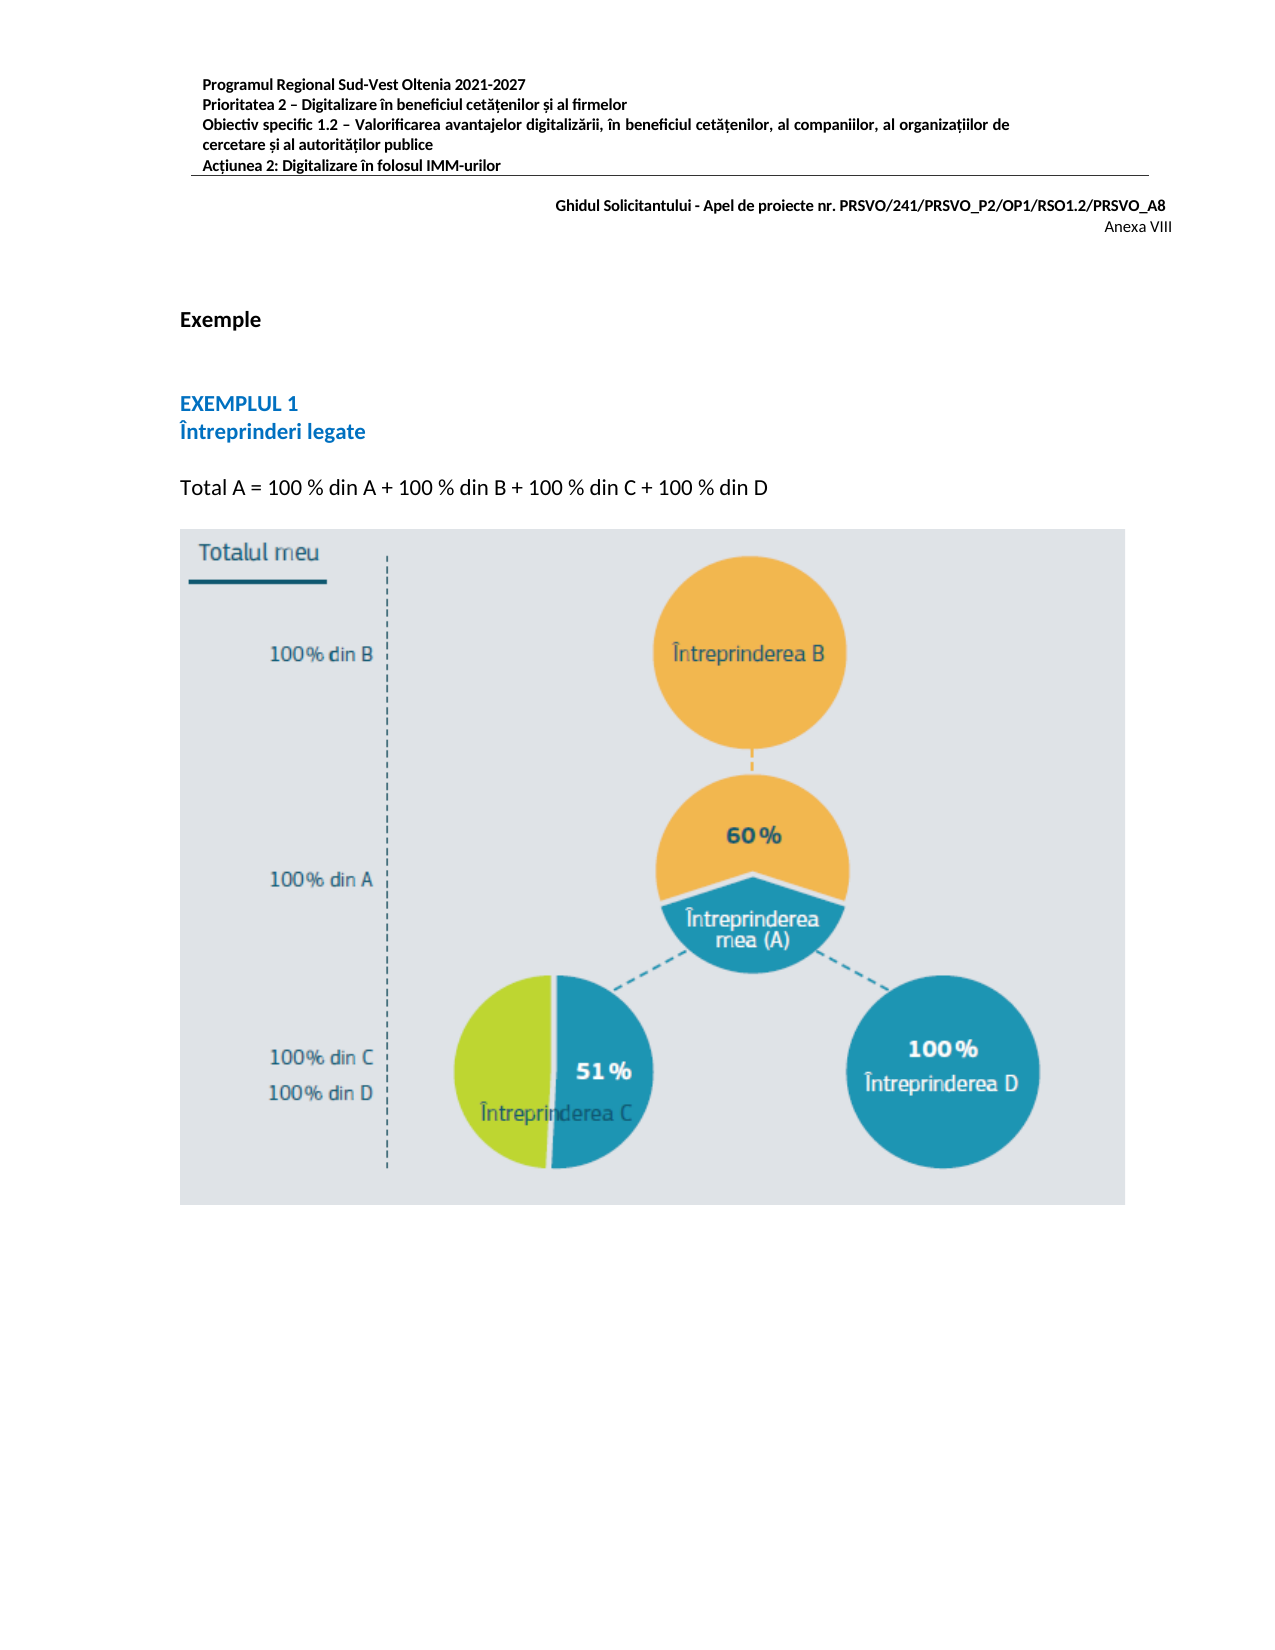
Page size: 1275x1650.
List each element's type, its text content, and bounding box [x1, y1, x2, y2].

text Întreprinderi legate [180, 417, 1172, 445]
text EXEMPLUL 1 [180, 389, 1172, 417]
text Total A = 100 % din A + 100 % din B + 100 % din C + 100 % din D [180, 473, 1172, 501]
text Exemple [180, 305, 1172, 333]
